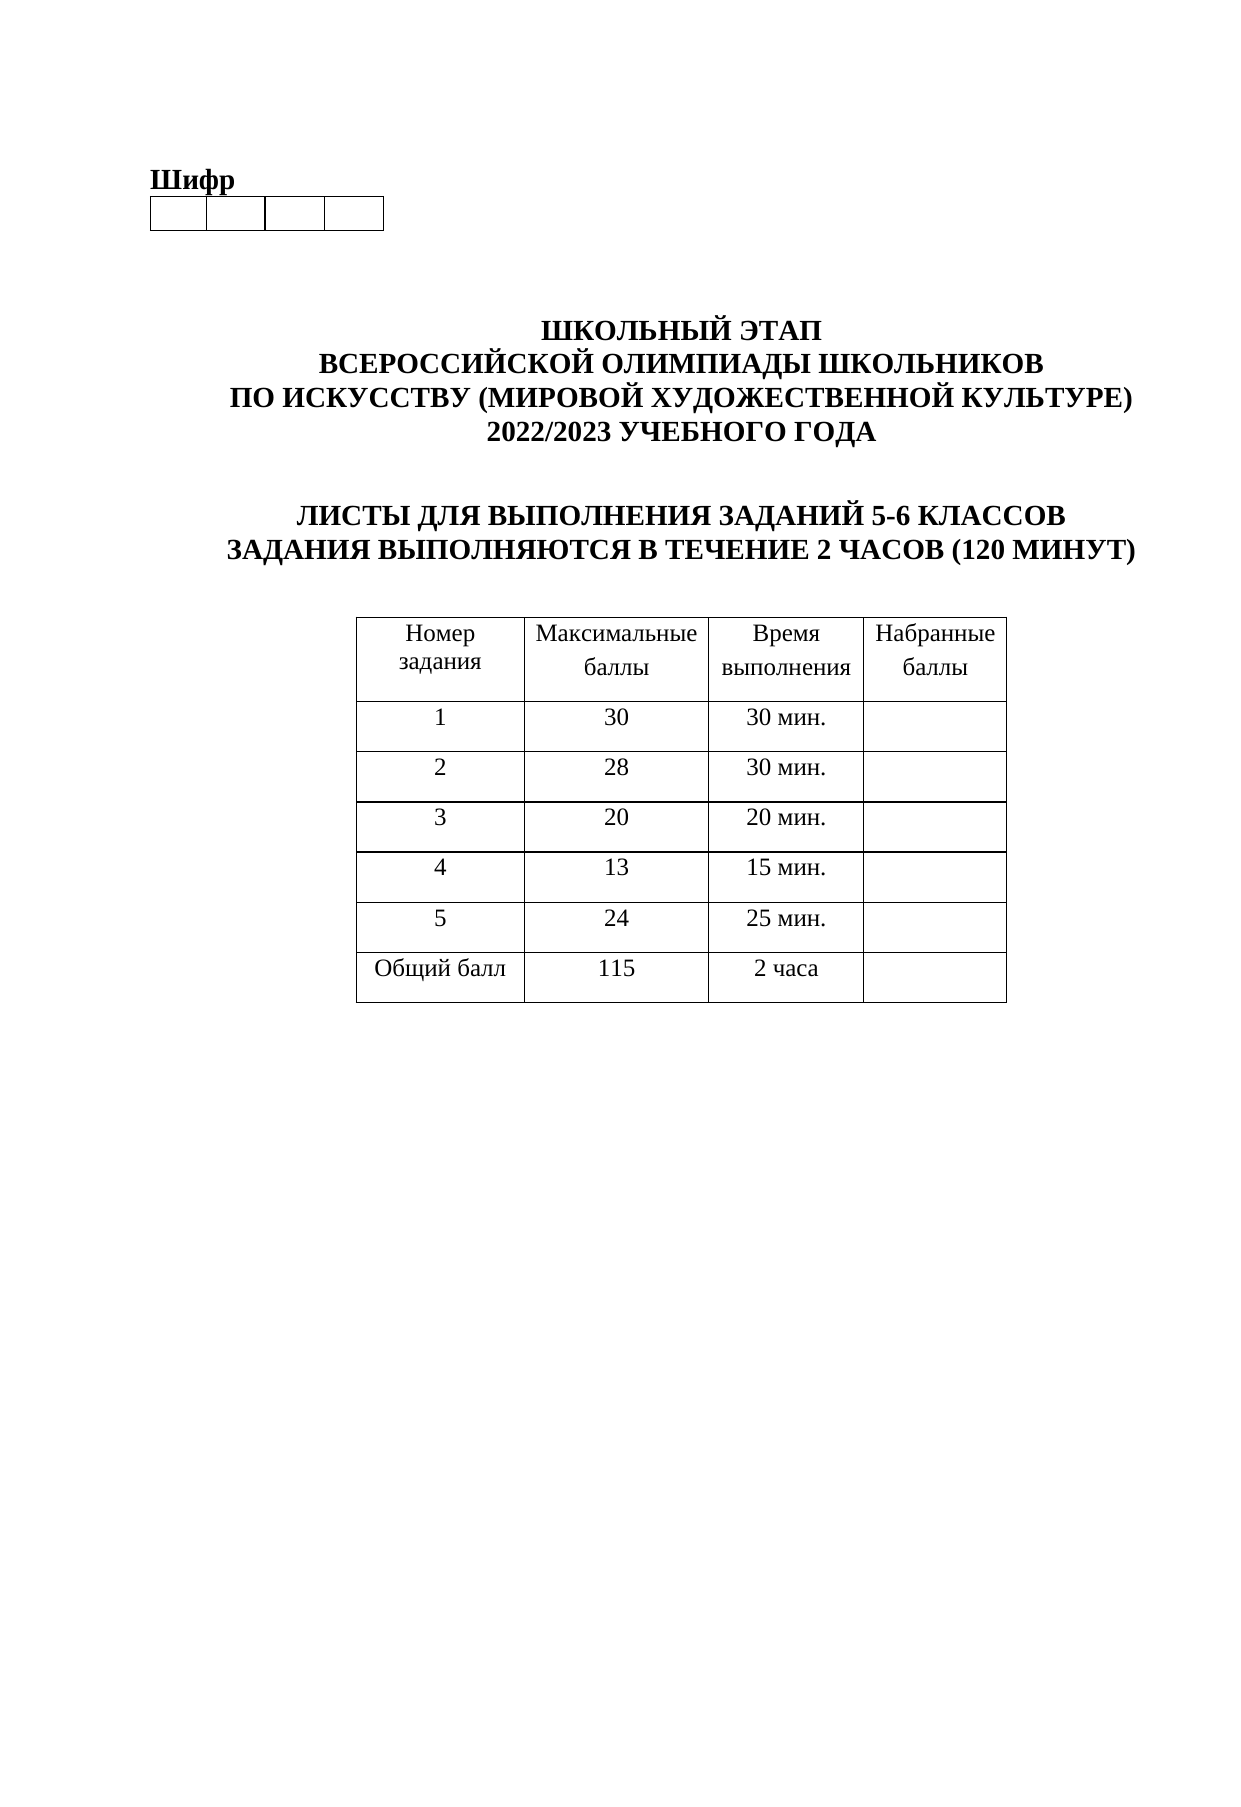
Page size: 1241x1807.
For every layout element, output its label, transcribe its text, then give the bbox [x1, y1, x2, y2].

table_cell 13 [525, 853, 708, 902]
table_cell 25 мин. [709, 903, 863, 952]
table_cell [864, 702, 1006, 751]
table_header Время выполнения [709, 618, 863, 701]
table_cell 2 часа [709, 953, 863, 1002]
text Шифр [150, 162, 1213, 196]
table_cell 3 [357, 803, 524, 851]
table_cell 15 мин. [709, 853, 863, 902]
text ВСЕРОССИЙСКОЙ ОЛИМПИАДЫ ШКОЛЬНИКОВ [150, 347, 1213, 380]
table_cell 28 [525, 752, 708, 801]
table_header Максимальные баллы [525, 618, 708, 701]
table_header Номер задания [357, 618, 524, 701]
table_cell 30 мин. [709, 702, 863, 751]
table_cell 24 [525, 903, 708, 952]
table_header [266, 197, 324, 230]
text ПО ИСКУССТВУ (МИРОВОЙ ХУДОЖЕСТВЕННОЙ КУЛЬТУРЕ) [150, 380, 1213, 414]
table_cell [864, 752, 1006, 801]
table_header [325, 197, 383, 230]
table_cell 2 [357, 752, 524, 801]
table_header [151, 197, 206, 230]
table_cell 5 [357, 903, 524, 952]
table_header [207, 197, 264, 230]
table_cell 20 мин. [709, 803, 863, 851]
table_cell 115 [525, 953, 708, 1002]
table_cell Общий балл [357, 953, 524, 1002]
text ЛИСТЫ ДЛЯ ВЫПОЛНЕНИЯ ЗАДАНИЙ 5-6 КЛАССОВ [150, 498, 1213, 532]
text ЗАДАНИЯ ВЫПОЛНЯЮТСЯ В ТЕЧЕНИЕ 2 ЧАСОВ (120 МИНУТ) [150, 532, 1213, 565]
table_cell [864, 853, 1006, 902]
text ШКОЛЬНЫЙ ЭТАП [150, 313, 1213, 347]
table_cell [864, 903, 1006, 952]
table_cell 20 [525, 803, 708, 851]
table_cell 1 [357, 702, 524, 751]
text 2022/2023 УЧЕБНОГО ГОДА [150, 414, 1213, 447]
table_cell [864, 803, 1006, 851]
table_header Набранные баллы [864, 618, 1006, 701]
table_cell 30 [525, 702, 708, 751]
table_cell [864, 953, 1006, 1002]
table_cell 4 [357, 853, 524, 902]
table_cell 30 мин. [709, 752, 863, 801]
